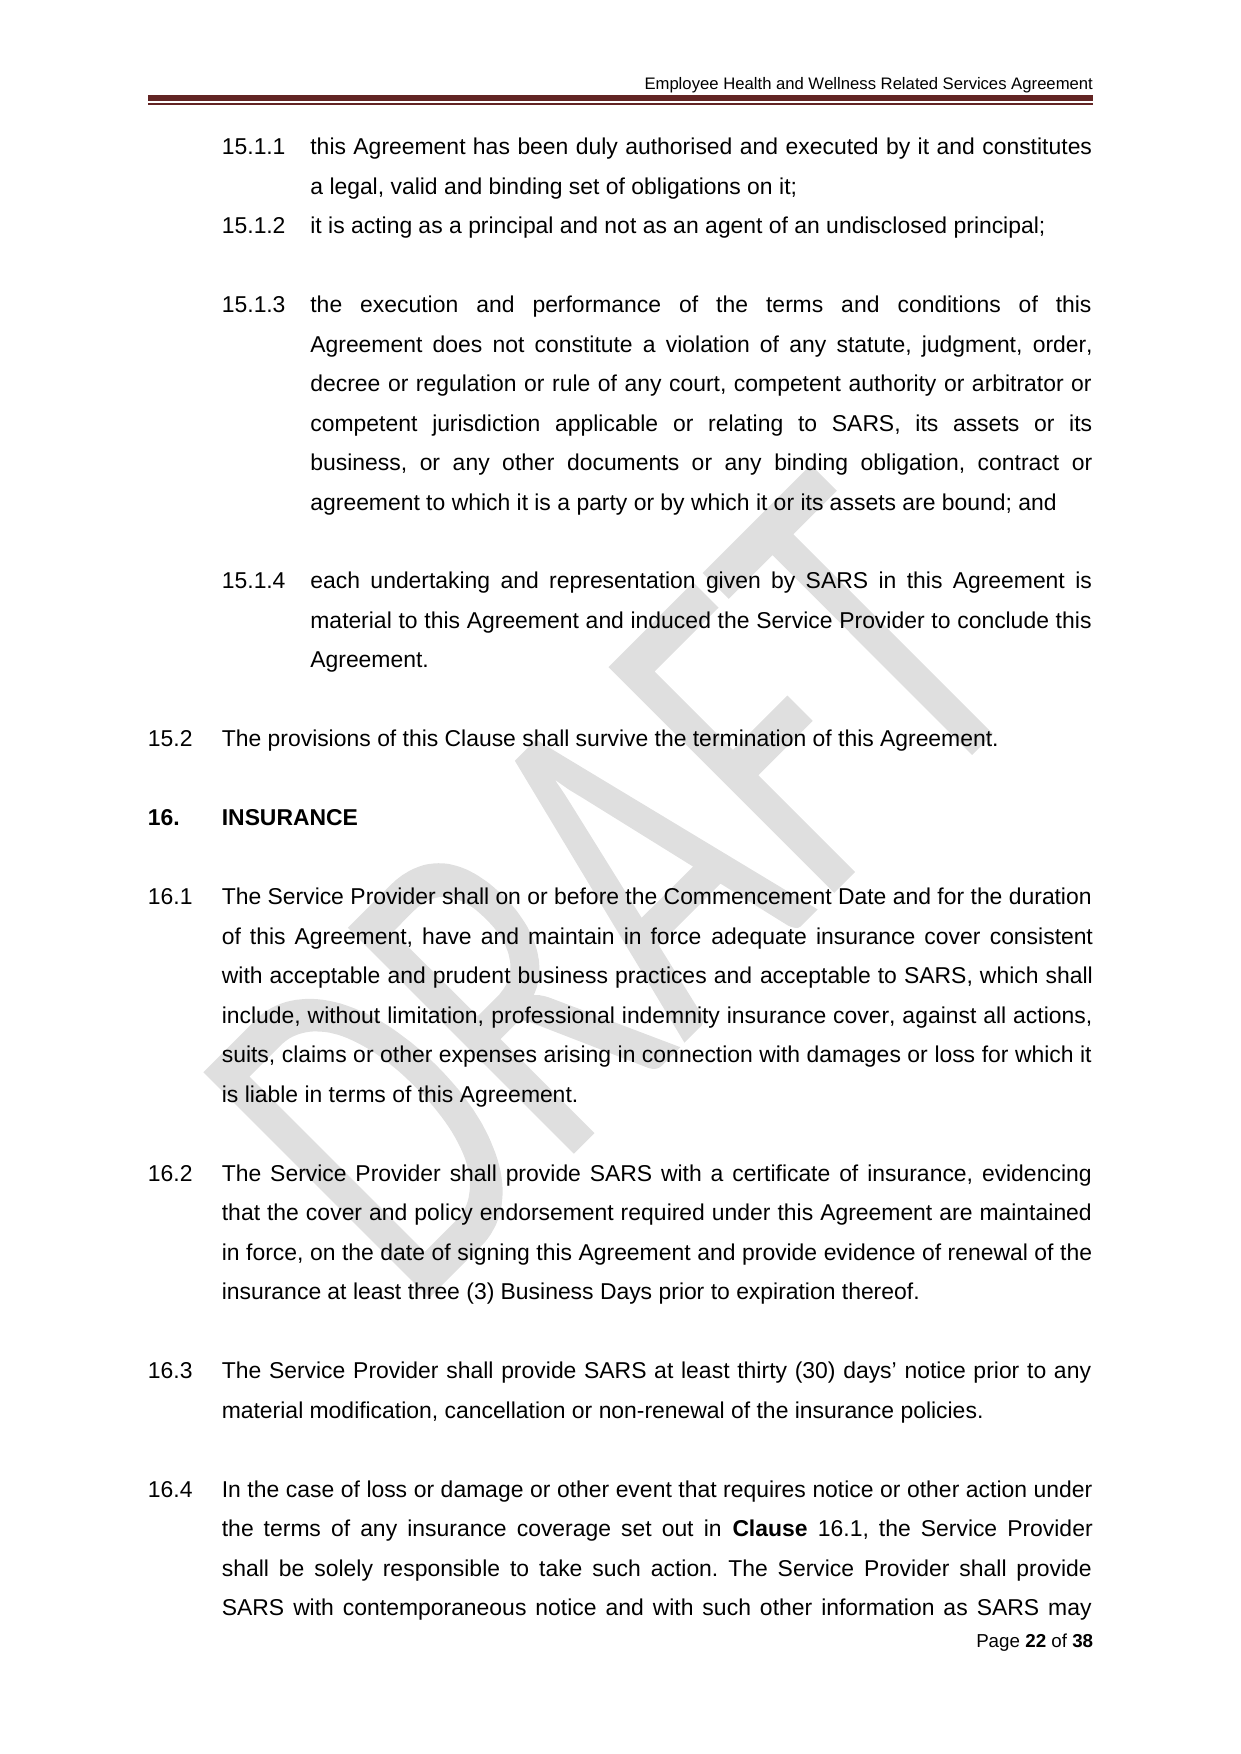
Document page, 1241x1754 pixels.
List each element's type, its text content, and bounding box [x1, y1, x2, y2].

subtitle INSURANCE [148, 804, 1093, 831]
list each undertaking and representation given by SARS in this Agreement is material to this Agreement and induced the Service Provider to conclude this Agreement. [222, 567, 1093, 673]
list The Service Provider shall provide SARS at least thirty (30) days’ notice prior to any material modification, cancellation or non-renewal of the insurance policies. [148, 1357, 1093, 1423]
list this Agreement has been duly authorised and executed by it and constitutes a legal, valid and binding set of obligations on it; [222, 133, 1093, 199]
list The Service Provider shall provide SARS with a certificate of insurance, evidencing that the cover and policy endorsement required under this Agreement are maintained in force, on the date of signing this Agreement and provide evidence of renewal of the insurance at least three (3) Business Days prior to expiration thereof. [148, 1160, 1093, 1304]
list The Service Provider shall on or before the Commencement Date and for the duration of this Agreement, have and maintain in force adequate insurance cover consistent with acceptable and prudent business practices and acceptable to SARS, which shall include, without limitation, professional indemnity insurance cover, against all actions, suits, claims or other expenses arising in connection with damages or loss for which it is liable in terms of this Agreement. [148, 883, 1093, 1107]
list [148, 1476, 1093, 1620]
list The provisions of this Clause shall survive the termination of this Agreement. [148, 725, 1093, 752]
list it is acting as a principal and not as an agent of an undisclosed principal; [222, 212, 1093, 238]
list the execution and performance of the terms and conditions of this Agreement does not constitute a violation of any statute, judgment, order, decree or regulation or rule of any court, competent authority or arbitrator or competent jurisdiction applicable or relating to SARS, its assets or its business, or any other documents or any binding obligation, contract or agreement to which it is a party or by which it or its assets are bound; and [222, 291, 1093, 515]
